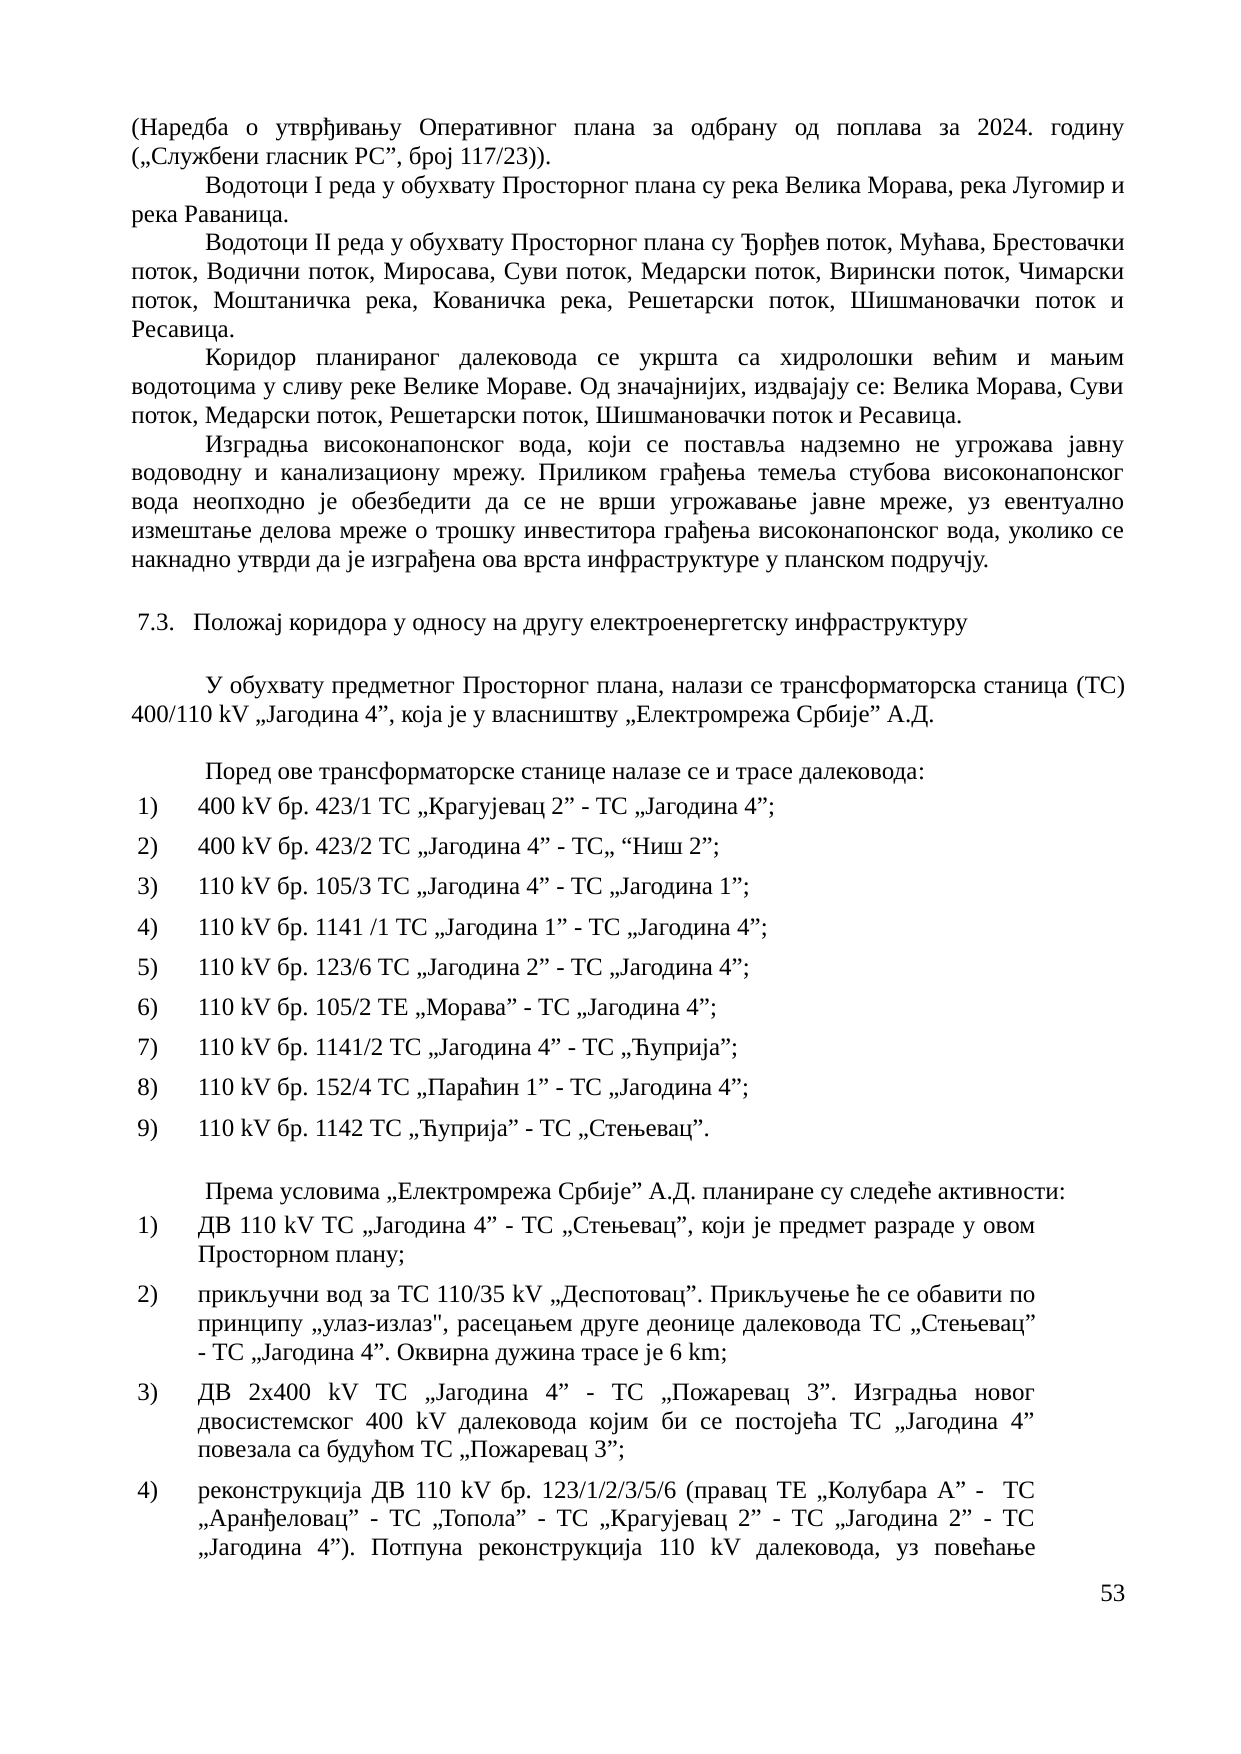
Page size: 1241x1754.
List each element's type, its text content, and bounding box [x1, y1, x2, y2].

table_cell 6) [131, 986, 192, 1026]
table_cell 3) [131, 866, 192, 906]
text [131, 112, 1125, 170]
table_header 7.3. [131, 601, 187, 641]
table_cell 7) [131, 1026, 192, 1067]
table_header 400 kV бр. 423/1 ТС „Крагујевац 2” - ТС „Јагодина 4”; [192, 785, 1041, 825]
table_cell 8) [131, 1067, 192, 1107]
table_cell 9) [131, 1107, 192, 1147]
table_cell 110 kV бр. 1141/2 ТС „Јагодина 4” - ТС „Ћуприја”; [192, 1026, 1041, 1067]
table_cell 110 kV бр. 123/6 ТС „Јагодина 2” - ТС „Јагодина 4”; [192, 946, 1041, 986]
table_cell 2) [131, 825, 192, 866]
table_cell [192, 1469, 1041, 1567]
table_cell 5) [131, 946, 192, 986]
table_header Положај коридора у односу на другу електроенергетску инфраструктуру [187, 601, 1042, 641]
text Водотоци I реда у обухвату Просторног плана су река Велика Морава, река Лугомир и река Раваница. [131, 170, 1125, 227]
table_cell 110 kV бр. 105/3 ТС „Јагодина 4” - ТС „Јагодина 1”; [192, 866, 1041, 906]
table_header 1) [131, 785, 192, 825]
text Изградња високонапонског вода, који се поставља надземно не угрожава јавну водоводну и канализациону мрежу. Приликом грађења темеља стубова високонапонског вода неопходно је обезбедити да се не врши угрожавање јавне мреже, уз евентуално измештање делова мреже о трошку инвеститора грађења високонапонског вода, уколико се накнадно утврди да је изграђена ова врста инфраструктуре у планском подручју. [131, 429, 1125, 572]
text Према условима „Електромрежа Србије” А.Д. планиране су следеће активности: [131, 1176, 1125, 1204]
table_cell 4) [131, 906, 192, 946]
table_cell 110 kV бр. 1142 ТС „Ћуприја” - ТС „Стењевац”. [192, 1107, 1041, 1147]
text Поред ове трансформаторске станице налазе се и трасе далековода: [131, 756, 1125, 785]
table_cell 110 kV бр. 152/4 ТС „Параћин 1” - ТС „Јагодина 4”; [192, 1067, 1041, 1107]
table_cell 400 kV бр. 423/2 ТС „Јагодина 4” - ТС„ “Ниш 2”; [192, 825, 1041, 866]
text Коридор планираног далековода се укршта са хидролошки већим и мањим водотоцима у сливу реке Велике Мораве. Од значајнијих, издвајају се: Велика Морава, Суви поток, Медарски поток, Решетарски поток, Шишмановачки поток и Ресавица. [131, 342, 1125, 429]
table_cell 110 kV бр. 1141 /1 ТС „Јагодина 1” - ТС „Јагодина 4”; [192, 906, 1041, 946]
text Водотоци II реда у обухвату Просторног плана су Ђорђев поток, Мућава, Брестовачки поток, Водични поток, Миросава, Суви поток, Медарски поток, Вирински поток, Чимарски поток, Моштаничка река, Кованичка река, Решетарски поток, Шишмановачки поток и Ресавица. [131, 227, 1125, 342]
text У обухвату предметног Просторног плана, налази се трансформаторска станица (ТС) 400/110 kV „Јагодина 4ˮ, која је у власништву „Електромрежа Србије” А.Д. [131, 670, 1125, 728]
table_cell 4) [131, 1469, 192, 1567]
table_header ДВ 110 kV ТС „Јагодина 4” - ТС „Стењевац”, који је предмет разраде у овом Просторном плану; [192, 1205, 1041, 1273]
table_cell прикључни вод за ТС 110/35 kV „Деспотовац”. Прикључење ће се обавити по принципу „улаз-излаз", расецањем друге деонице далековода ТС „Стењевац” - ТС „Јагодина 4”. Оквирна дужина трасе је 6 km; [192, 1274, 1041, 1371]
table_cell 110 kV бр. 105/2 ТЕ „Морава” - ТС „Јагодина 4”; [192, 986, 1041, 1026]
table_header 1) [131, 1205, 192, 1273]
table_cell 3) [131, 1371, 192, 1469]
table_cell 2) [131, 1274, 192, 1371]
table_cell ДВ 2х400 kV ТС „Јагодина 4” - ТС „Пожаревац 3”. Изградња новог двосистемског 400 kV далековода којим би се постојећа ТС „Јагодина 4” повезала са будућом ТС „Пожаревац 3”; [192, 1371, 1041, 1469]
